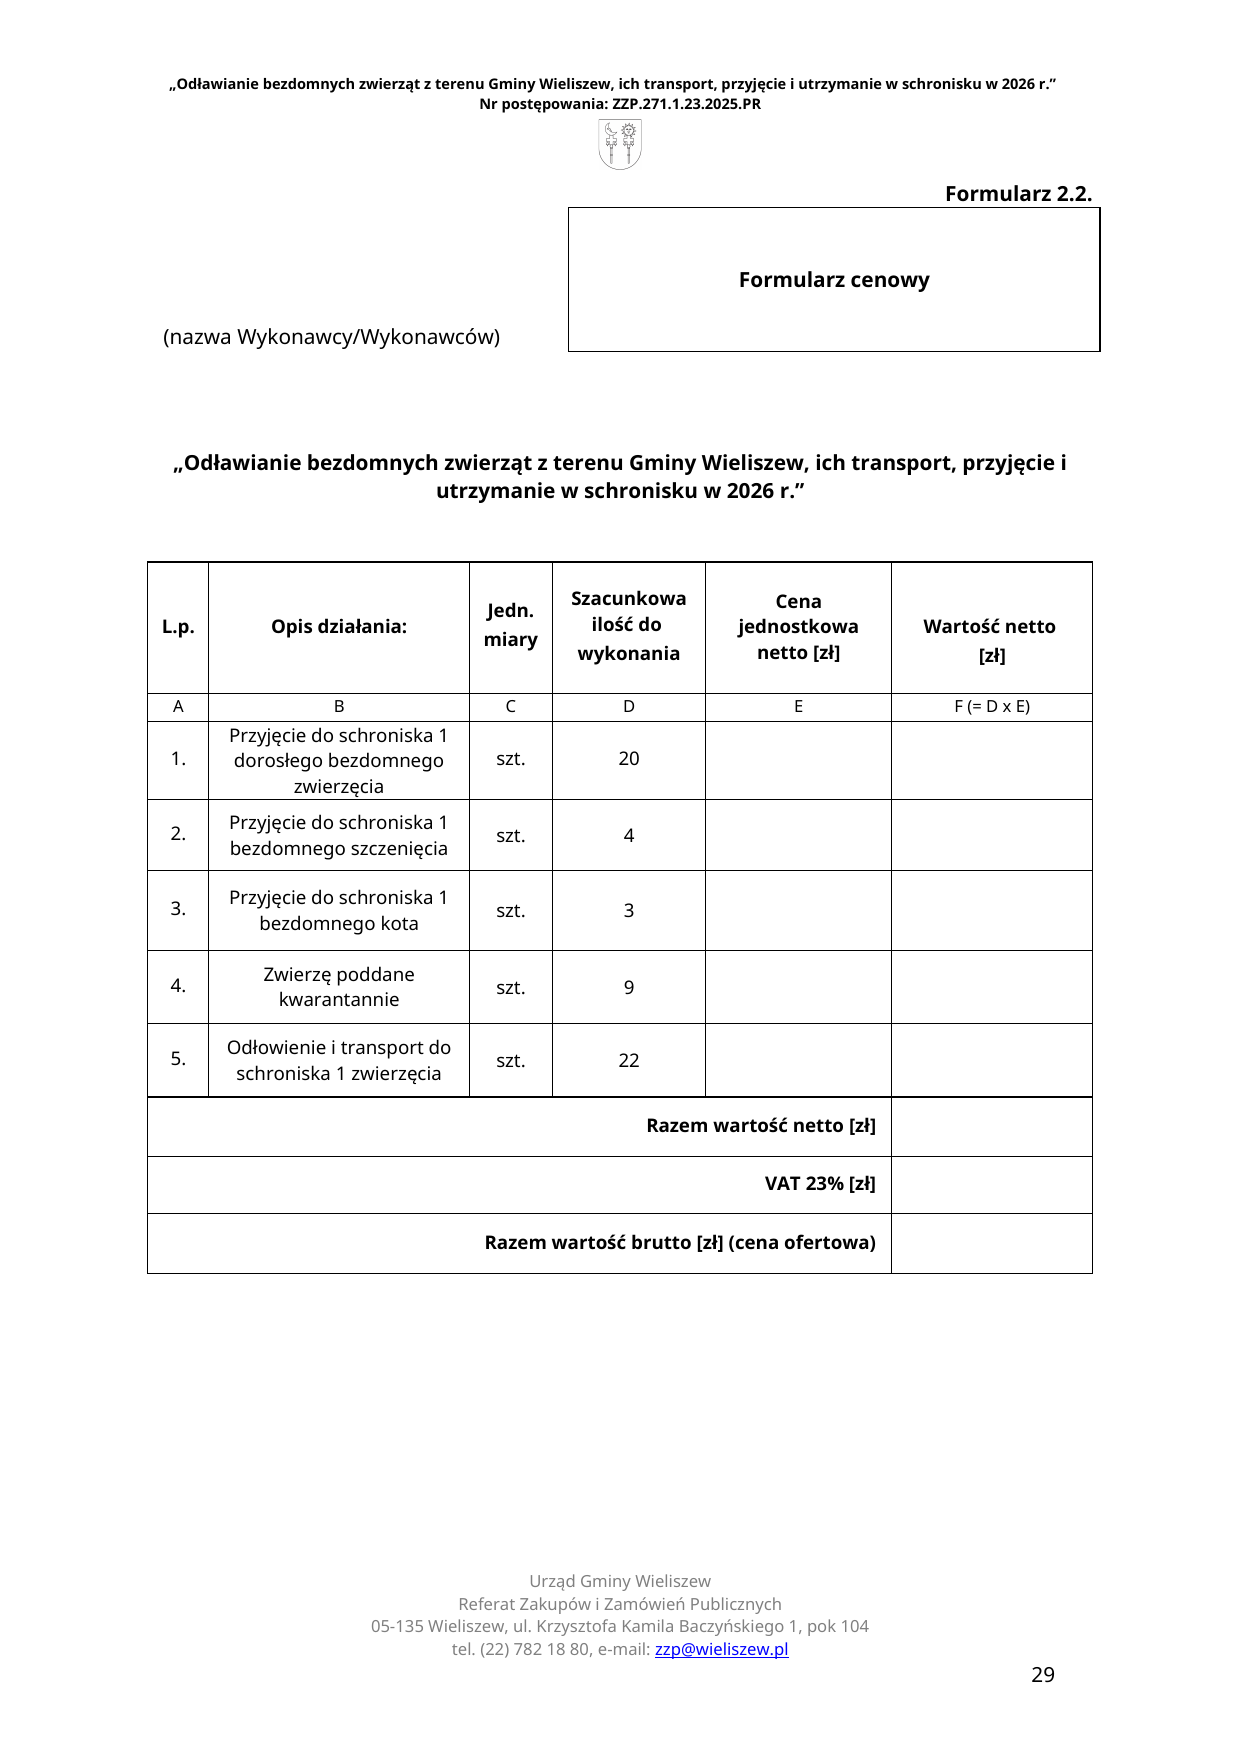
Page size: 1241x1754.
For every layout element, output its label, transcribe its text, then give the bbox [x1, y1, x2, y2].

table_header Formularz cenowy [569, 208, 1099, 351]
table_cell [892, 800, 1092, 870]
table_cell Zwierzę poddane kwarantannie [209, 951, 469, 1023]
table_header (nazwa Wykonawcy/Wykonawców) [156, 207, 568, 351]
table_cell [706, 951, 891, 1023]
table_cell Odłowienie i transport do schroniska 1 zwierzęcia [209, 1024, 469, 1096]
table_cell [892, 871, 1092, 949]
table_cell Przyjęcie do schroniska 1 bezdomnego szczenięcia [209, 800, 469, 870]
table_header L.p. [148, 563, 208, 693]
table_cell 2. [148, 800, 208, 870]
table_cell C [470, 694, 552, 721]
table_cell 20 [553, 722, 705, 799]
table_cell szt. [470, 722, 552, 799]
table_cell 4 [553, 800, 705, 870]
table_cell 5. [148, 1024, 208, 1096]
picture [598, 119, 642, 170]
table_cell B [209, 694, 469, 721]
table_cell 22 [553, 1024, 705, 1096]
table_cell [892, 1024, 1092, 1096]
table_cell 1. [148, 722, 208, 799]
table_header Opis działania: [209, 563, 469, 693]
table_header Cena jednostkowa netto [zł] [706, 563, 891, 693]
table_cell szt. [470, 800, 552, 870]
table_header Jedn. miary [470, 563, 552, 693]
table_cell Przyjęcie do schroniska 1 bezdomnego kota [209, 871, 469, 949]
table_cell [892, 1157, 1092, 1213]
table_cell szt. [470, 951, 552, 1023]
table_cell Przyjęcie do schroniska 1 dorosłego bezdomnego zwierzęcia [209, 722, 469, 799]
table_cell [706, 722, 891, 799]
text „Odławianie bezdomnych zwierząt z terenu Gminy Wieliszew, ich transport, przyjęcie i utrzymanie w schronisku w 2026 r.” [148, 448, 1092, 504]
table_cell [706, 1024, 891, 1096]
table_cell 4. [148, 951, 208, 1023]
table_cell szt. [470, 1024, 552, 1096]
text Formularz 2.2. [148, 179, 1092, 207]
table_cell 3. [148, 871, 208, 949]
table_cell Razem wartość brutto [zł] (cena ofertowa) [148, 1214, 891, 1273]
table_cell VAT 23% [zł] [148, 1157, 891, 1213]
table_cell Razem wartość netto [zł] [148, 1098, 891, 1156]
table_cell [892, 951, 1092, 1023]
table_cell szt. [470, 871, 552, 949]
table_cell D [553, 694, 705, 721]
table_header Wartość netto [zł] [892, 563, 1092, 693]
table_cell [892, 722, 1092, 799]
table_cell E [706, 694, 891, 721]
table_cell A [148, 694, 208, 721]
table_header Szacunkowa ilość do wykonania [553, 563, 705, 693]
table_cell [706, 871, 891, 949]
table_cell [892, 1214, 1092, 1273]
table_cell [706, 800, 891, 870]
table_cell [892, 1098, 1092, 1156]
table_cell 3 [553, 871, 705, 949]
table_cell 9 [553, 951, 705, 1023]
table_cell F (= D x E) [892, 694, 1092, 721]
